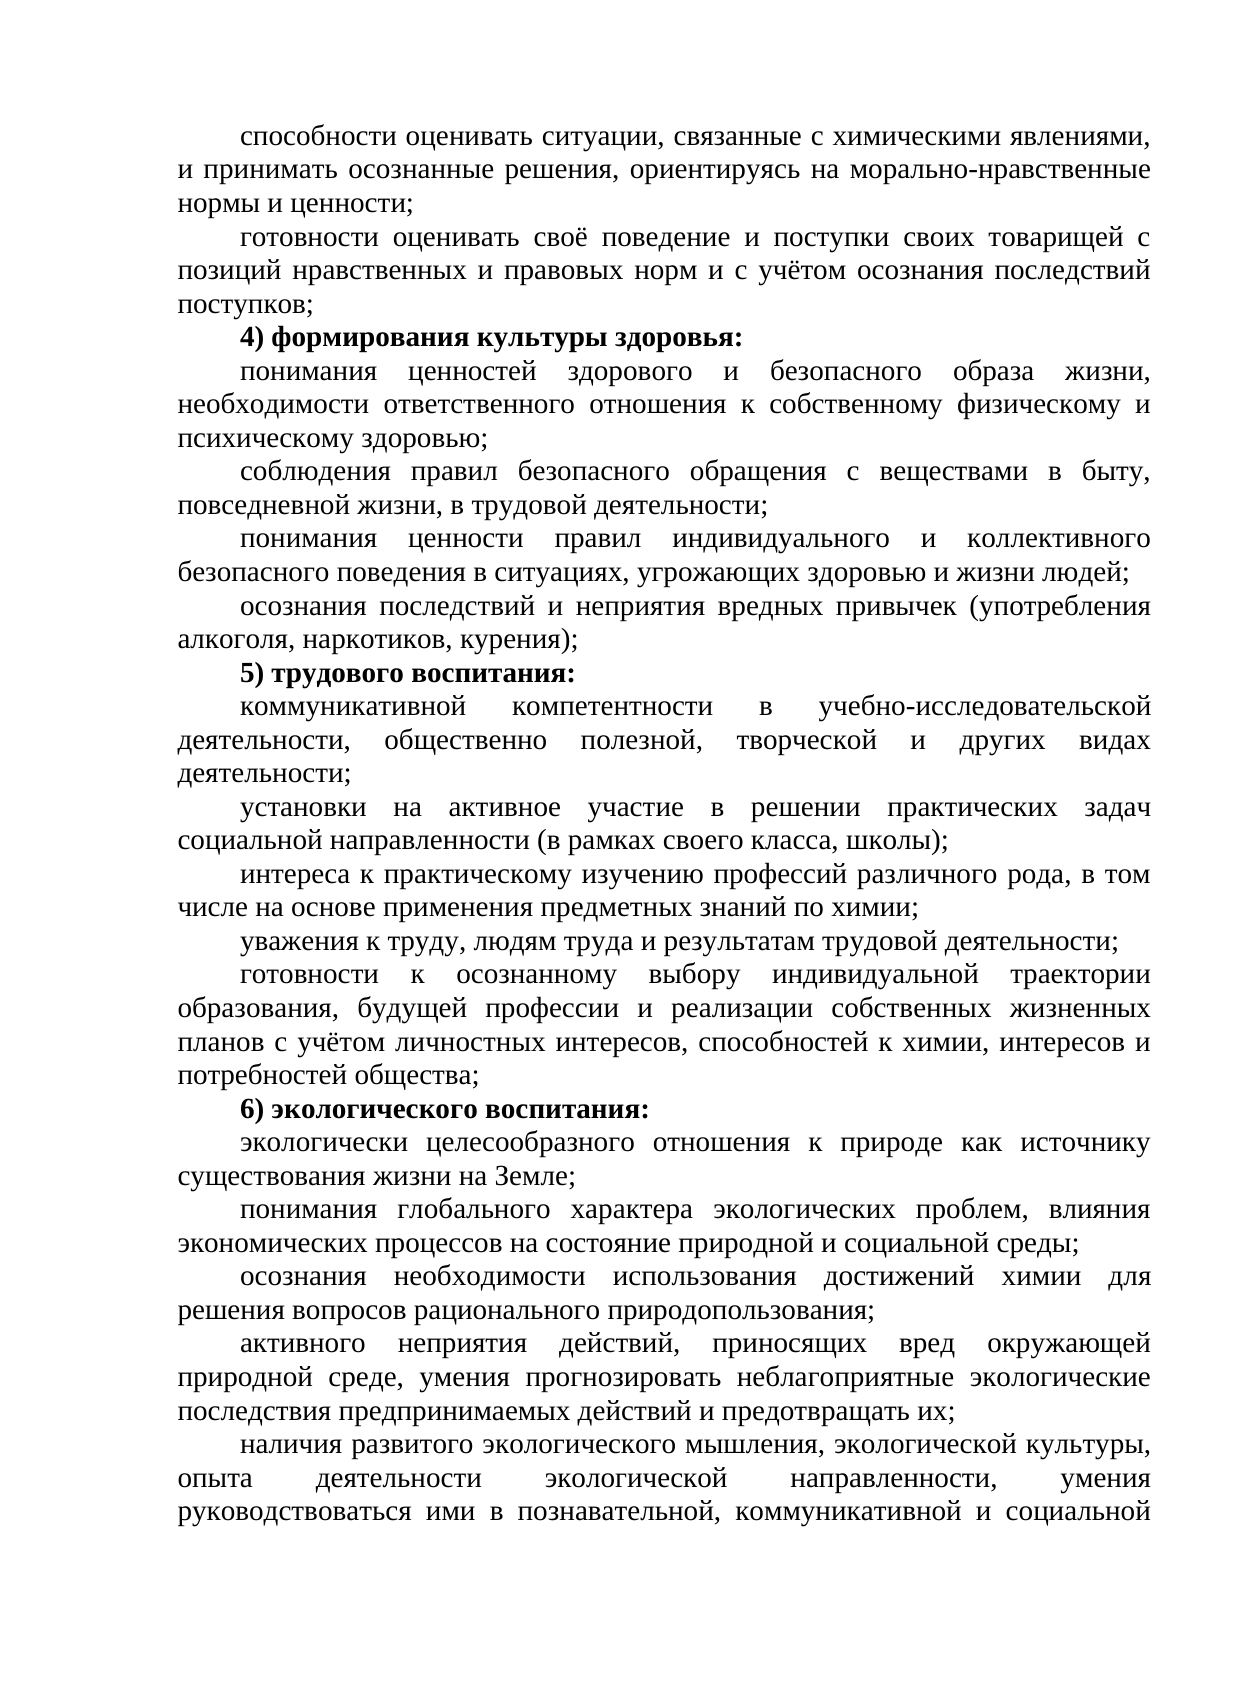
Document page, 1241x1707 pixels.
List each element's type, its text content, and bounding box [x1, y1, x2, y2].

text готовности к осознанному выбору индивидуальной траектории образования, будущей профессии и реализации собственных жизненных планов с учётом личностных интересов, способностей к химии, интересов и потребностей общества; [177, 957, 1152, 1091]
text осознания последствий и неприятия вредных привычек (употребления алкоголя, наркотиков, курения); [177, 588, 1152, 655]
text соблюдения правил безопасного обращения с веществами в быту, повседневной жизни, в трудовой деятельности; [177, 453, 1152, 521]
text способности оценивать ситуации, связанные с химическими явлениями, и принимать осознанные решения, ориентируясь на морально-нравственные нормы и ценности; [177, 118, 1152, 219]
text 6) экологического воспитания: [177, 1091, 1152, 1124]
text 5) трудового воспитания: [177, 655, 1152, 688]
text осознания необходимости использования достижений химии для решения вопросов рационального природопользования; [177, 1258, 1152, 1326]
text понимания глобального характера экологических проблем, влияния экономических процессов на состояние природной и социальной среды; [177, 1191, 1152, 1258]
text уважения к труду, людям труда и результатам трудовой деятельности; [177, 923, 1152, 957]
text готовности оценивать своё поведение и поступки своих товарищей с позиций нравственных и правовых норм и с учётом осознания последствий поступков; [177, 219, 1152, 319]
text коммуникативной компетентности в учебно-исследовательской деятельности, общественно полезной, творческой и других видах деятельности; [177, 688, 1152, 789]
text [177, 1426, 1152, 1527]
text активного неприятия действий, приносящих вред окружающей природной среде, умения прогнозировать неблагоприятные экологические последствия предпринимаемых действий и предотвращать их; [177, 1326, 1152, 1426]
text понимания ценностей здорового и безопасного образа жизни, необходимости ответственного отношения к собственному физическому и психическому здоровью; [177, 353, 1152, 453]
text установки на активное участие в решении практических задач социальной направленности (в рамках своего класса, школы); [177, 789, 1152, 856]
text экологически целесообразного отношения к природе как источнику существования жизни на Земле; [177, 1124, 1152, 1191]
text 4) формирования культуры здоровья: [177, 319, 1152, 353]
text интереса к практическому изучению профессий различного рода, в том числе на основе применения предметных знаний по химии; [177, 856, 1152, 923]
text понимания ценности правил индивидуального и коллективного безопасного поведения в ситуациях, угрожающих здоровью и жизни людей; [177, 521, 1152, 588]
